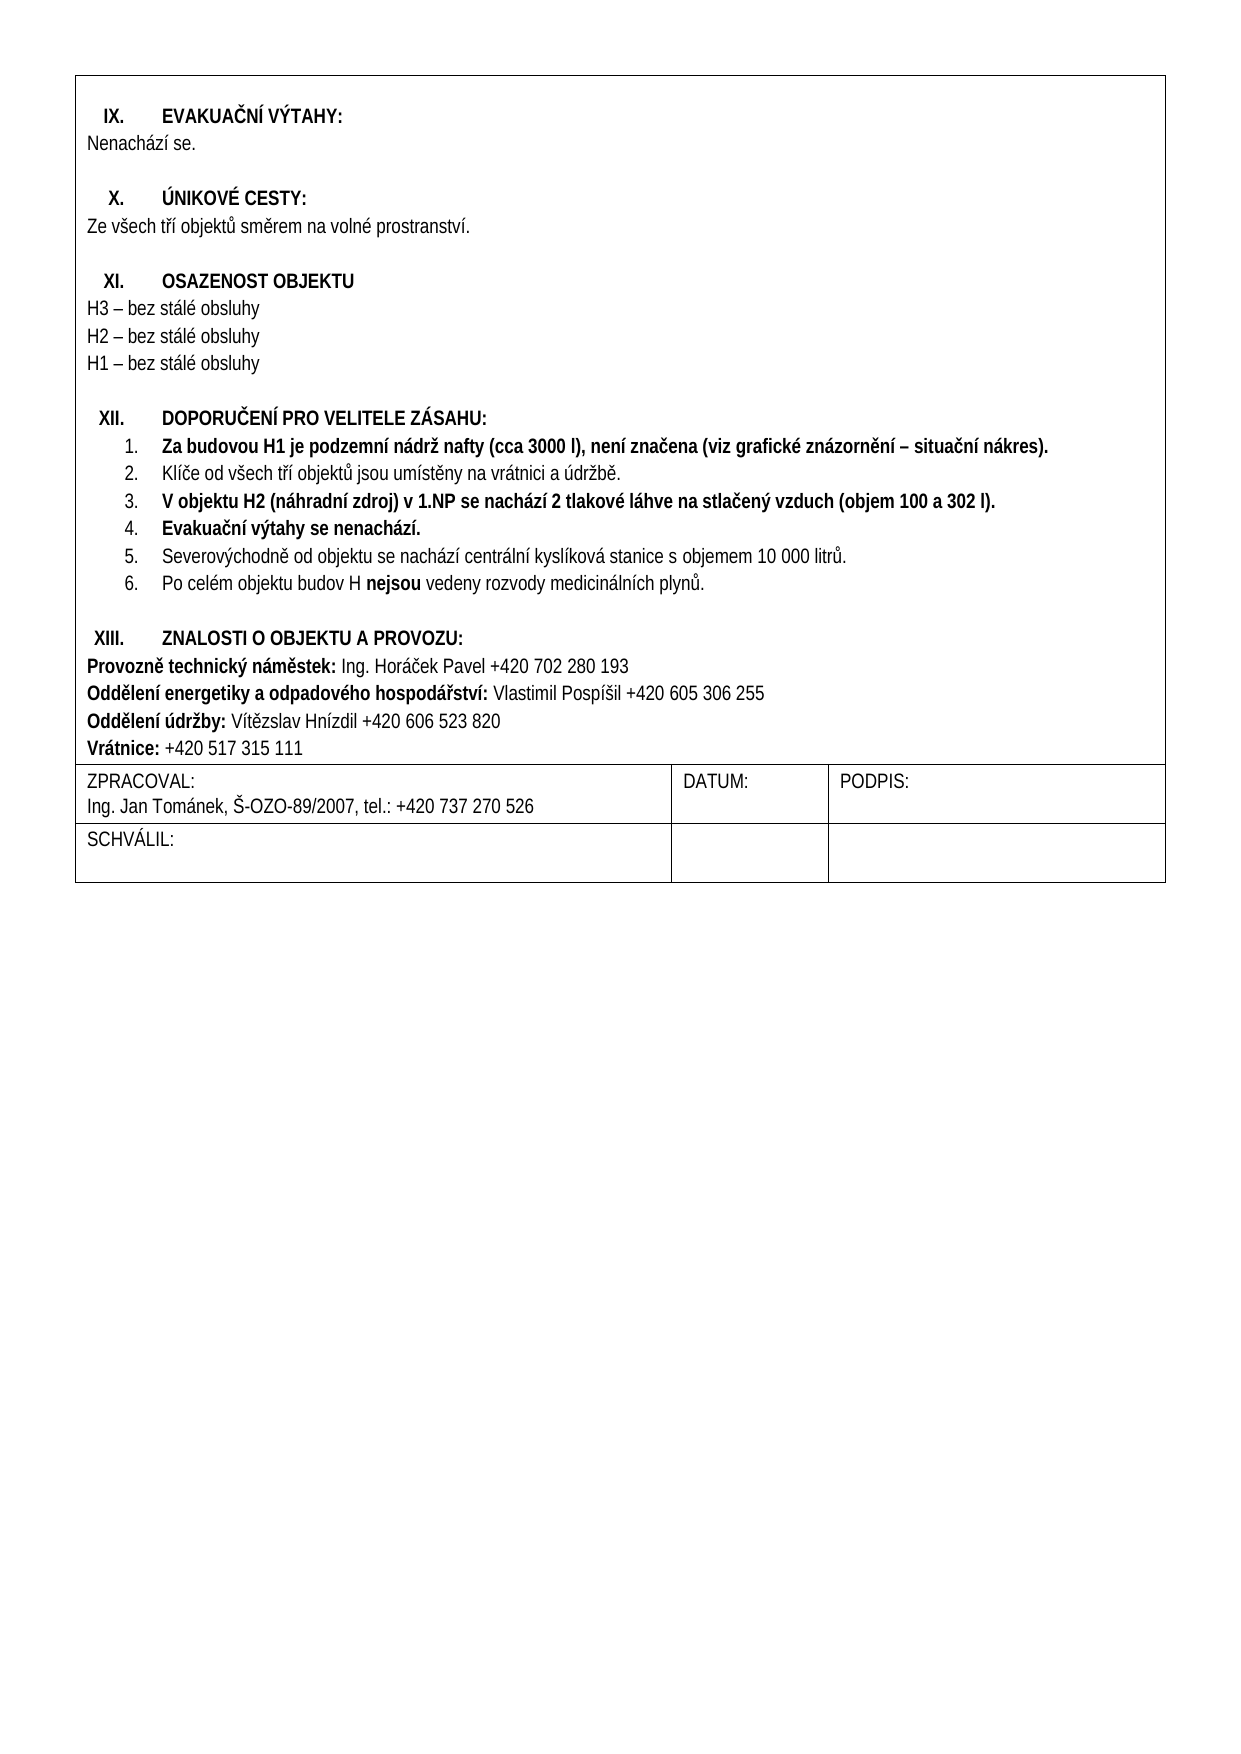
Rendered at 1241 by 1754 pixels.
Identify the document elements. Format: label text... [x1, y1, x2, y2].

table_cell [672, 824, 828, 882]
table_cell DATUM: [672, 765, 828, 823]
table_cell SCHVÁLIL: [76, 824, 671, 882]
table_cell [76, 76, 1165, 764]
table_cell [829, 824, 1165, 882]
table_cell ZPRACOVAL: Ing. Jan Tománek, Š-OZO-89/2007, tel.: +420 737 270 526 [76, 765, 671, 823]
table_cell PODPIS: [829, 765, 1165, 823]
